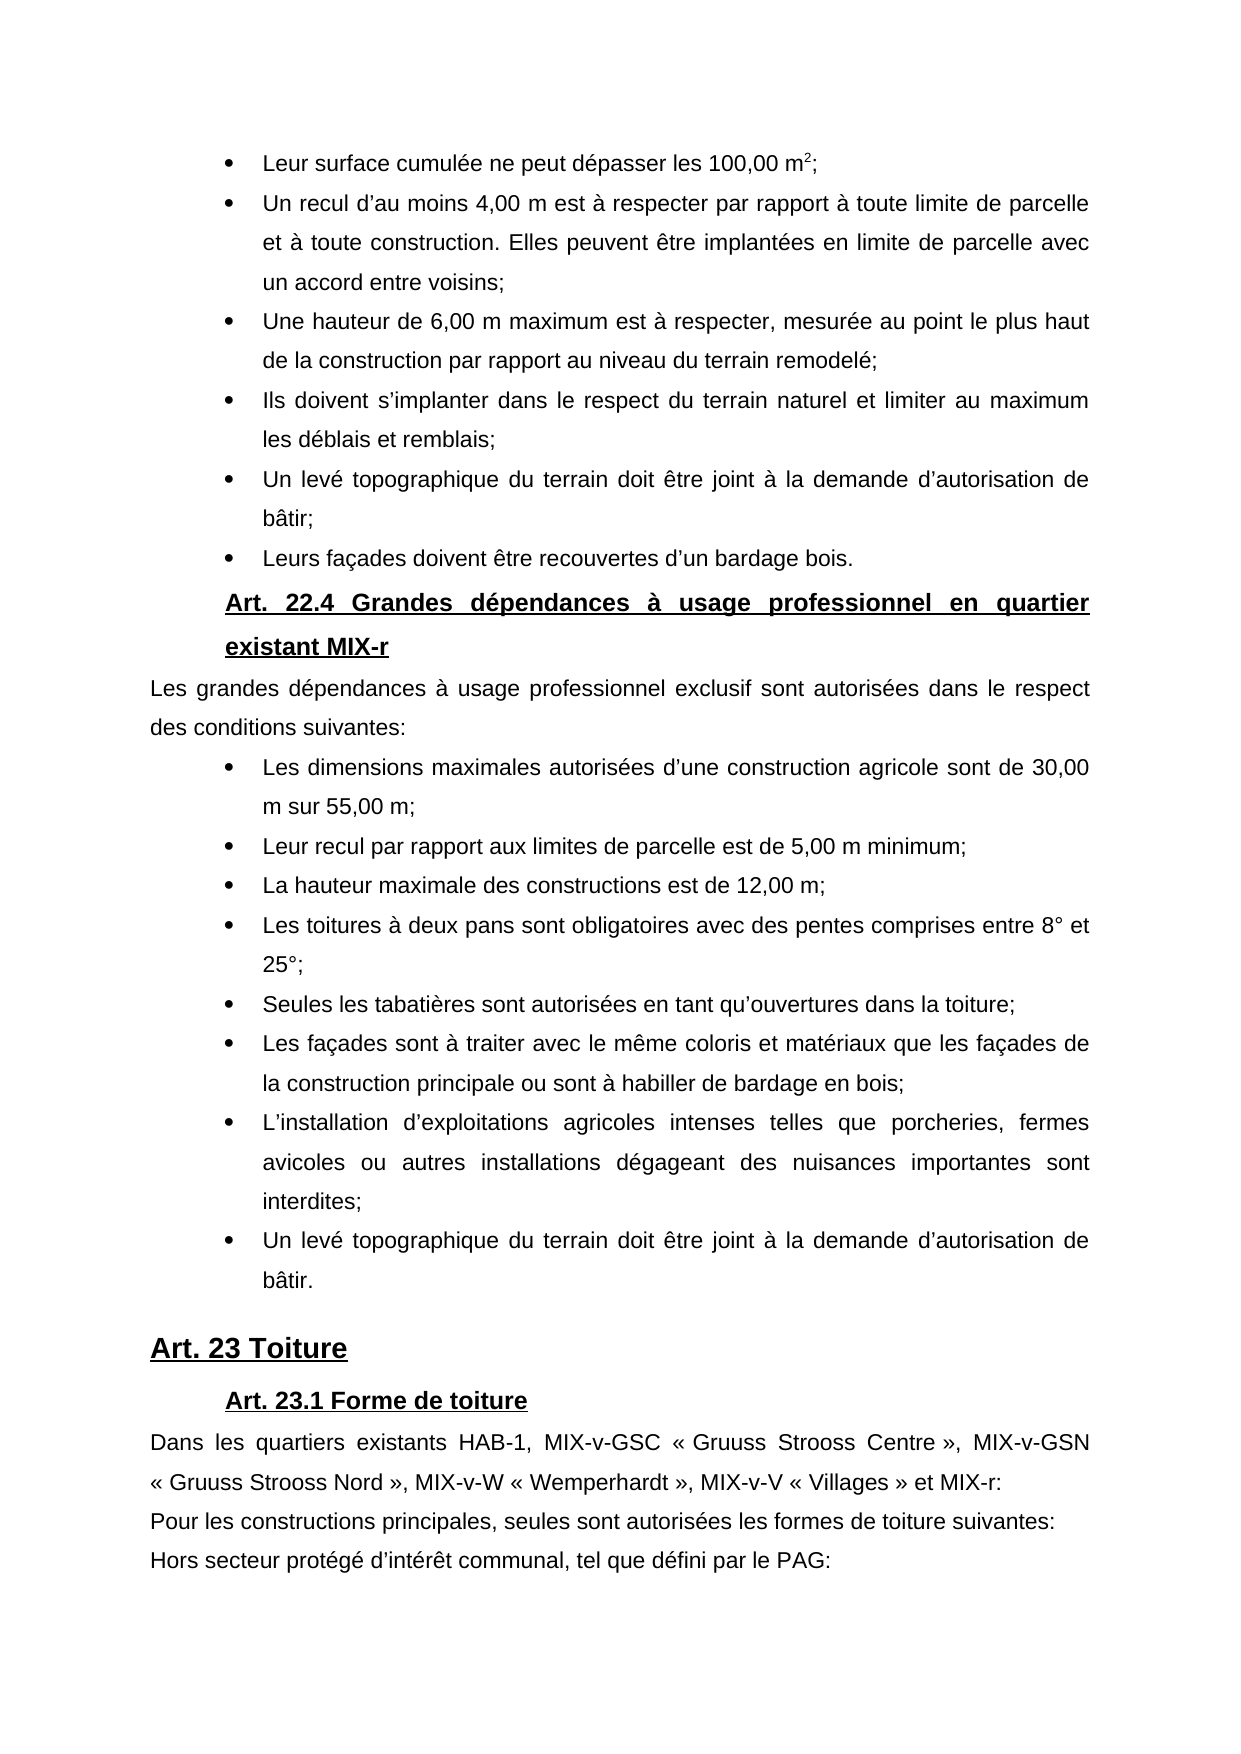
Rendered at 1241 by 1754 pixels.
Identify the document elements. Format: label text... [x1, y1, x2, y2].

list Leurs façades doivent être recouvertes d’un bardage bois. [225, 545, 1090, 571]
list La hauteur maximale des constructions est de 12,00 m; [225, 872, 1090, 898]
list Seules les tabatières sont autorisées en tant qu’ouvertures dans la toiture; [225, 991, 1090, 1017]
list Leur recul par rapport aux limites de parcelle est de 5,00 m minimum; [225, 833, 1090, 859]
list L’installation d’exploitations agricoles intenses telles que porcheries, fermes avicoles ou autres installations dégageant des nuisances importantes sont interdites; [225, 1109, 1090, 1214]
list Un levé topographique du terrain doit être joint à la demande d’autorisation de bâtir; [225, 466, 1090, 532]
list Les dimensions maximales autorisées d’une construction agricole sont de 30,00 m sur 55,00 m; [225, 754, 1090, 819]
list Un recul d’au moins 4,00 m est à respecter par rapport à toute limite de parcelle et à toute construction. Elles peuvent être implantées en limite de parcelle avec un accord entre voisins; [225, 189, 1090, 295]
list Une hauteur de 6,00 m maximum est à respecter, mesurée au point le plus haut de la construction par rapport au niveau du terrain remodelé; [225, 308, 1090, 374]
list Ils doivent s’implanter dans le respect du terrain naturel et limiter au maximum les déblais et remblais; [225, 387, 1090, 453]
list Un levé topographique du terrain doit être joint à la demande d’autorisation de bâtir. [225, 1227, 1090, 1293]
list Les toitures à deux pans sont obligatoires avec des pentes comprises entre 8° et 25°; [225, 912, 1090, 977]
subtitle Art. 23.1 Forme de toiture [225, 1386, 1090, 1414]
list Leur surface cumulée ne peut dépasser les 100,00 m2; [225, 150, 1090, 176]
subtitle Art. 22.4 Grandes dépendances à usage professionnel en quartier existant MIX-r [225, 615, 1090, 660]
subtitle Art. 23 Toiture [150, 1331, 1090, 1365]
subtitle Art. 22.4 Grandes dépendances à usage professionnel en quartier existant MIX-r [225, 588, 1090, 613]
text Dans les quartiers existants HAB-1, MIX-v-GSC « Gruuss Strooss Centre », MIX-v-GSN « Gruuss Strooss Nord », MIX-v-W « Wemperhardt », MIX-v-V « Villages » et MIX-r: [150, 1429, 1090, 1495]
list Les façades sont à traiter avec le même coloris et matériaux que les façades de la construction principale ou sont à habiller de bardage en bois; [225, 1030, 1090, 1096]
text Pour les constructions principales, seules sont autorisées les formes de toiture suivantes: [150, 1508, 1090, 1534]
text Hors secteur protégé d’intérêt communal, tel que défini par le PAG: [150, 1547, 1090, 1574]
text Les grandes dépendances à usage professionnel exclusif sont autorisées dans le respect des conditions suivantes: [150, 675, 1090, 741]
